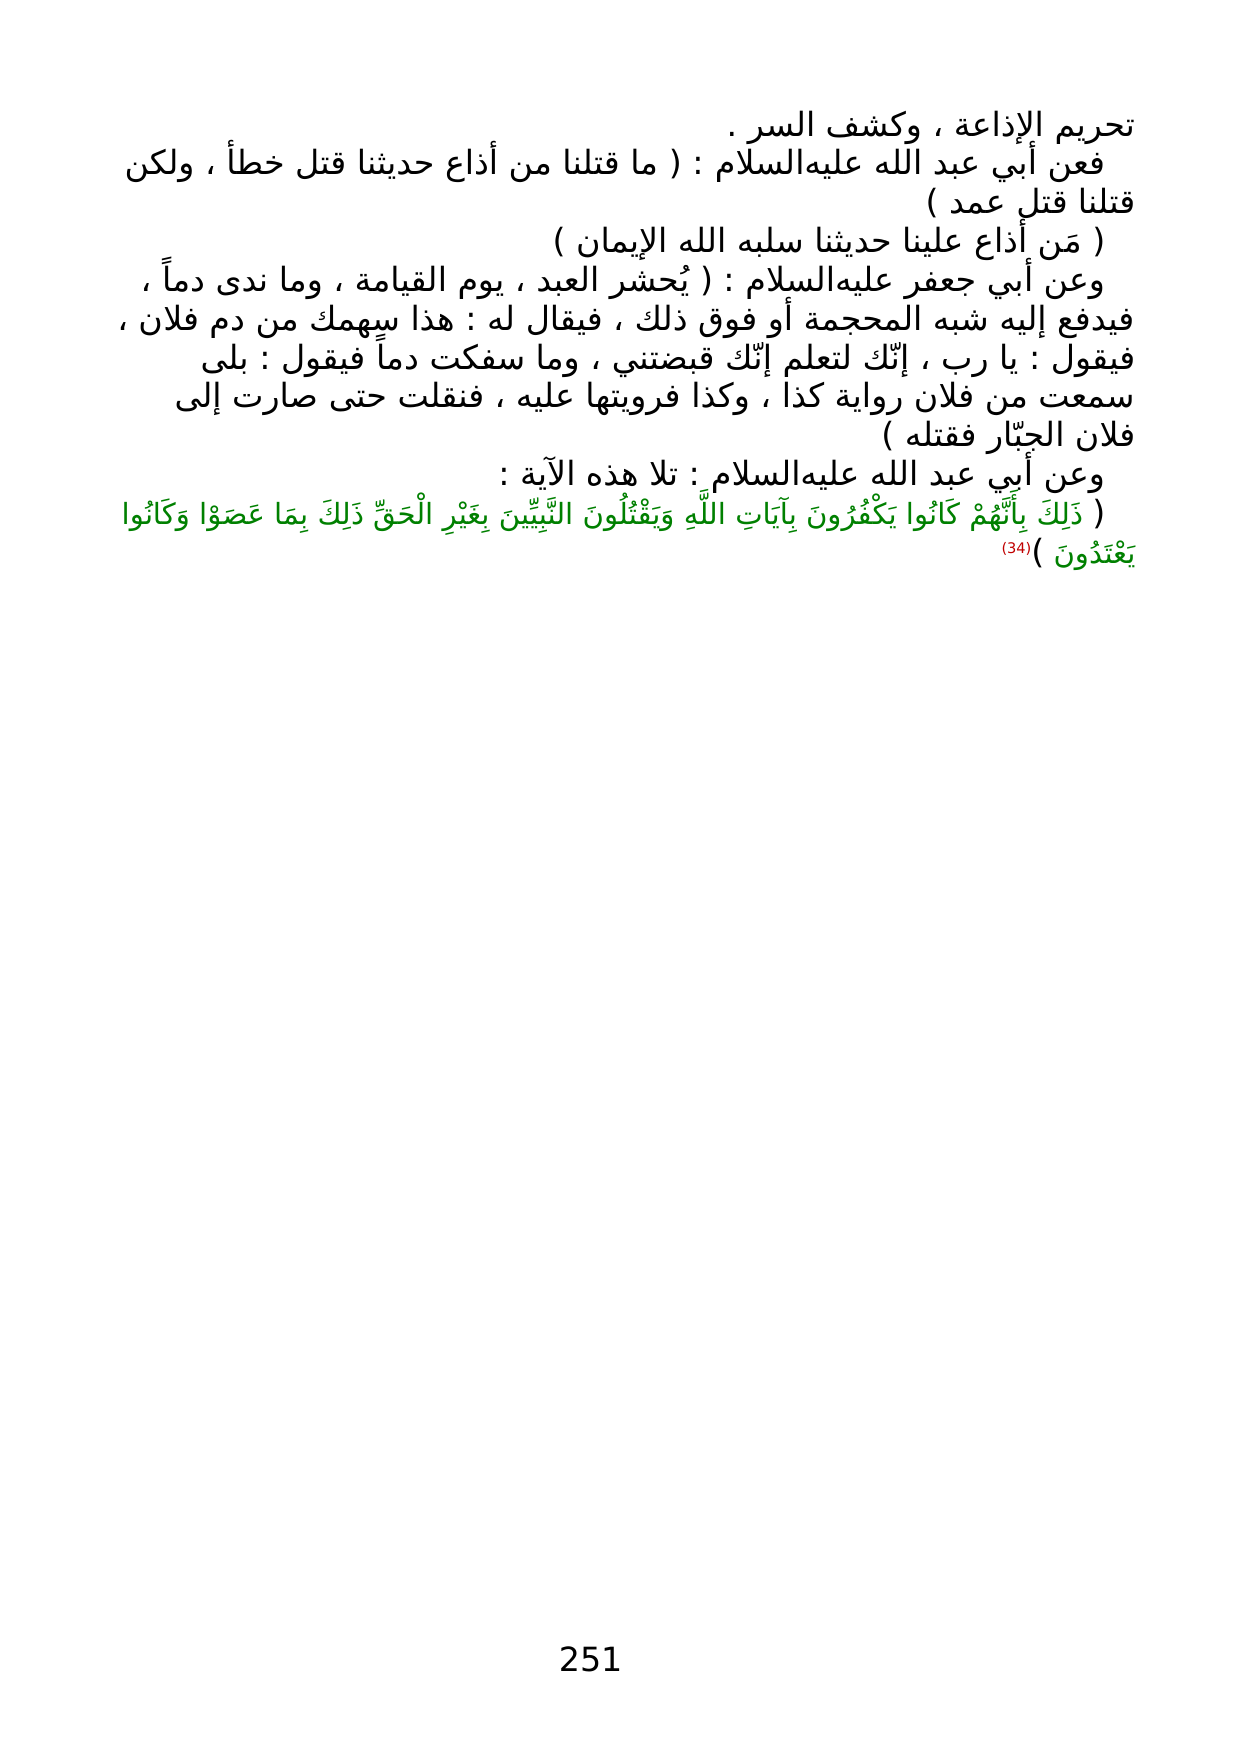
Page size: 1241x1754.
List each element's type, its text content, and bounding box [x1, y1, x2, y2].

text فعن أبي عبد الله عليه‌السلام : ( ما قتلنا من أذاع حديثنا قتل خطأ ، ولكن قتلنا قتل عمد ) [105, 144, 1135, 222]
text وعن أبي جعفر عليه‌السلام : ( يُحشر العبد ، يوم القيامة ، وما ندى دماً ، فيدفع إليه شبه المحجمة أو فوق ذلك ، فيقال له : هذا سهمك من دم فلان ، فيقول : يا رب ، إنّك لتعلم إنّك قبضتني ، وما سفكت دماً فيقول : بلى سمعت من فلان رواية كذا ، وكذا فرويتها عليه ، فنقلت حتى صارت إلى فلان الجبّار فقتله ) [105, 260, 1135, 455]
text تحريم الإذاعة ، وكشف السر . [105, 105, 1135, 144]
text ( مَن أذاع علينا حديثنا سلبه الله الإيمان ) [105, 222, 1135, 260]
text ( ذَلِكَ بِأَنَّهُمْ كَانُوا يَكْفُرُونَ بِآيَاتِ اللَّهِ وَيَقْتُلُونَ النَّبِيِّينَ بِغَيْرِ الْحَقِّ ذَلِكَ بِمَا عَصَوْا وَكَانُوا يَعْتَدُونَ )(34) [105, 493, 1135, 571]
text وعن أبي عبد الله عليه‌السلام : تلا هذه الآية : [105, 455, 1135, 493]
